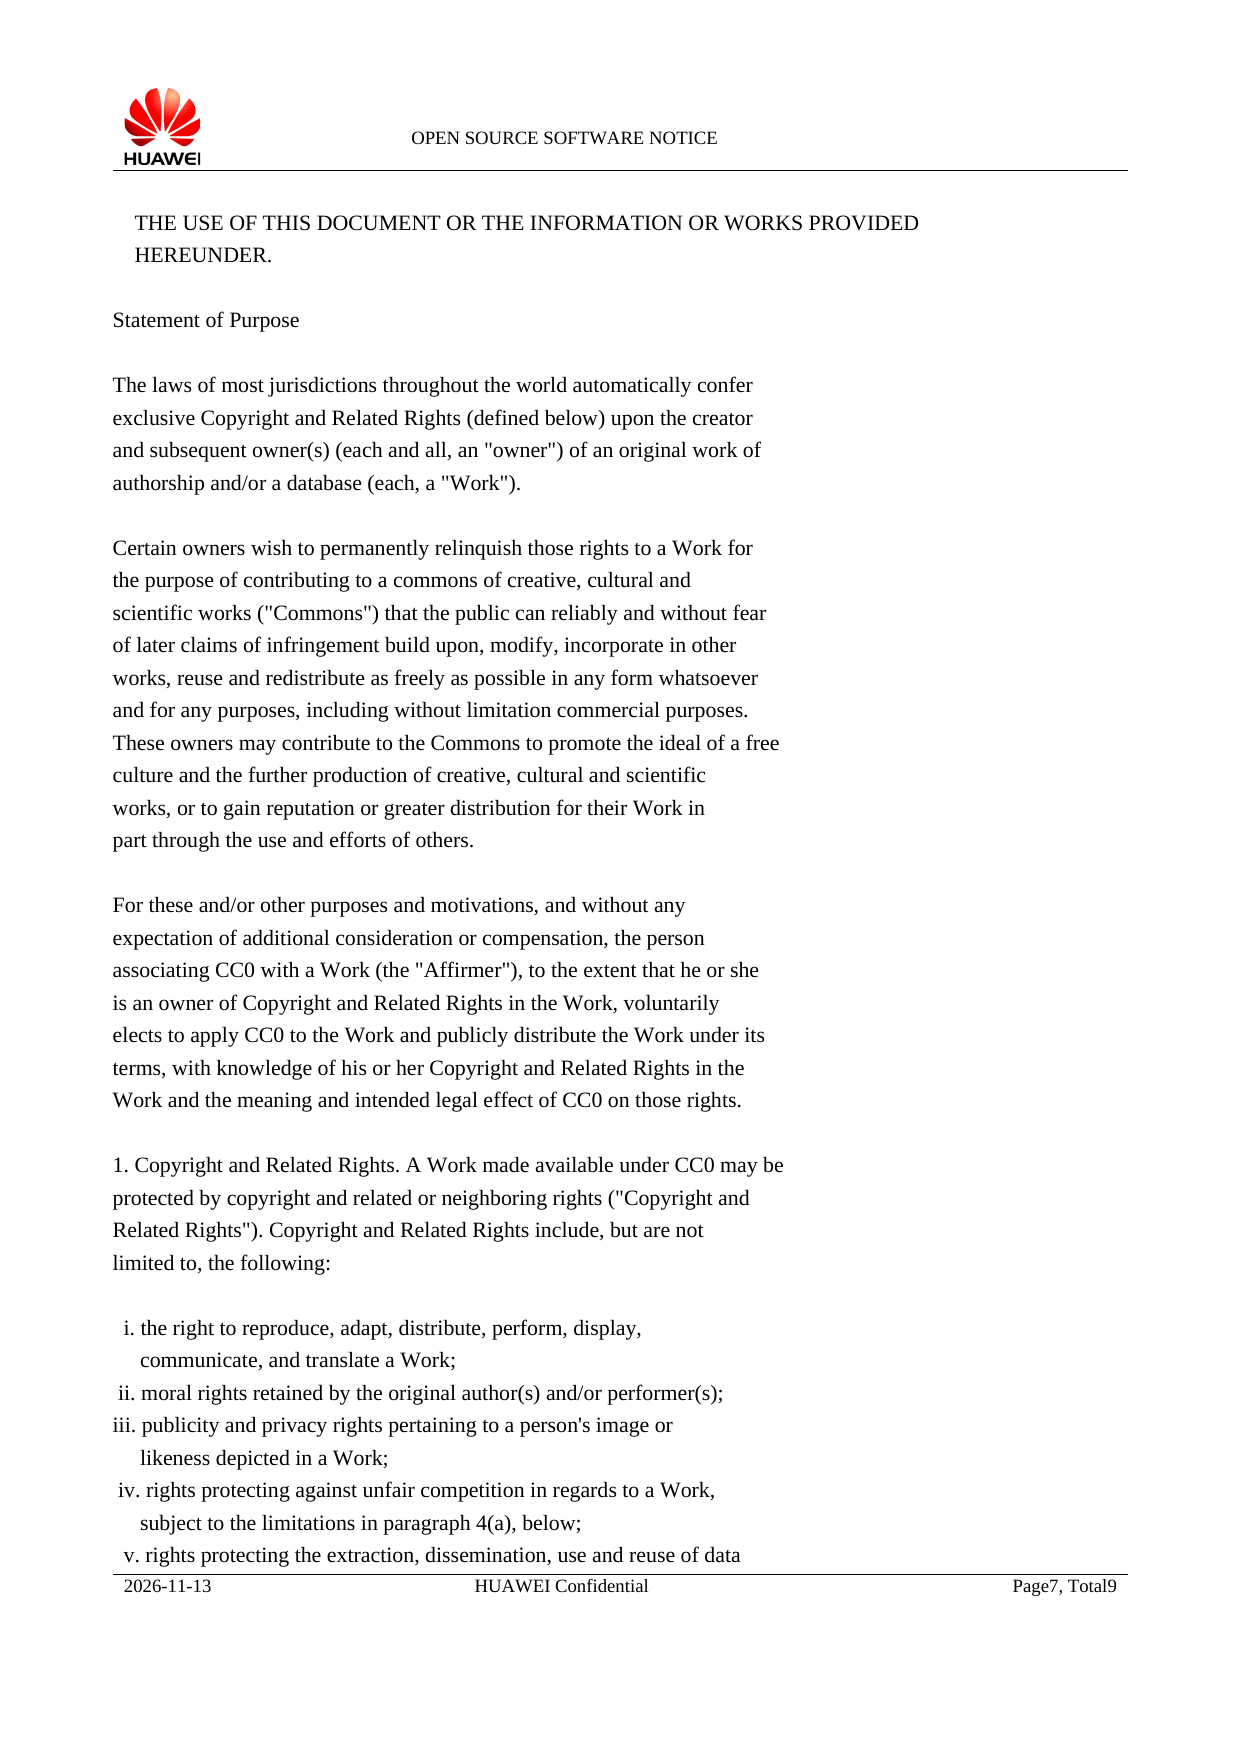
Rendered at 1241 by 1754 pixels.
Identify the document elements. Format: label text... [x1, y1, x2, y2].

picture [124, 88, 201, 165]
